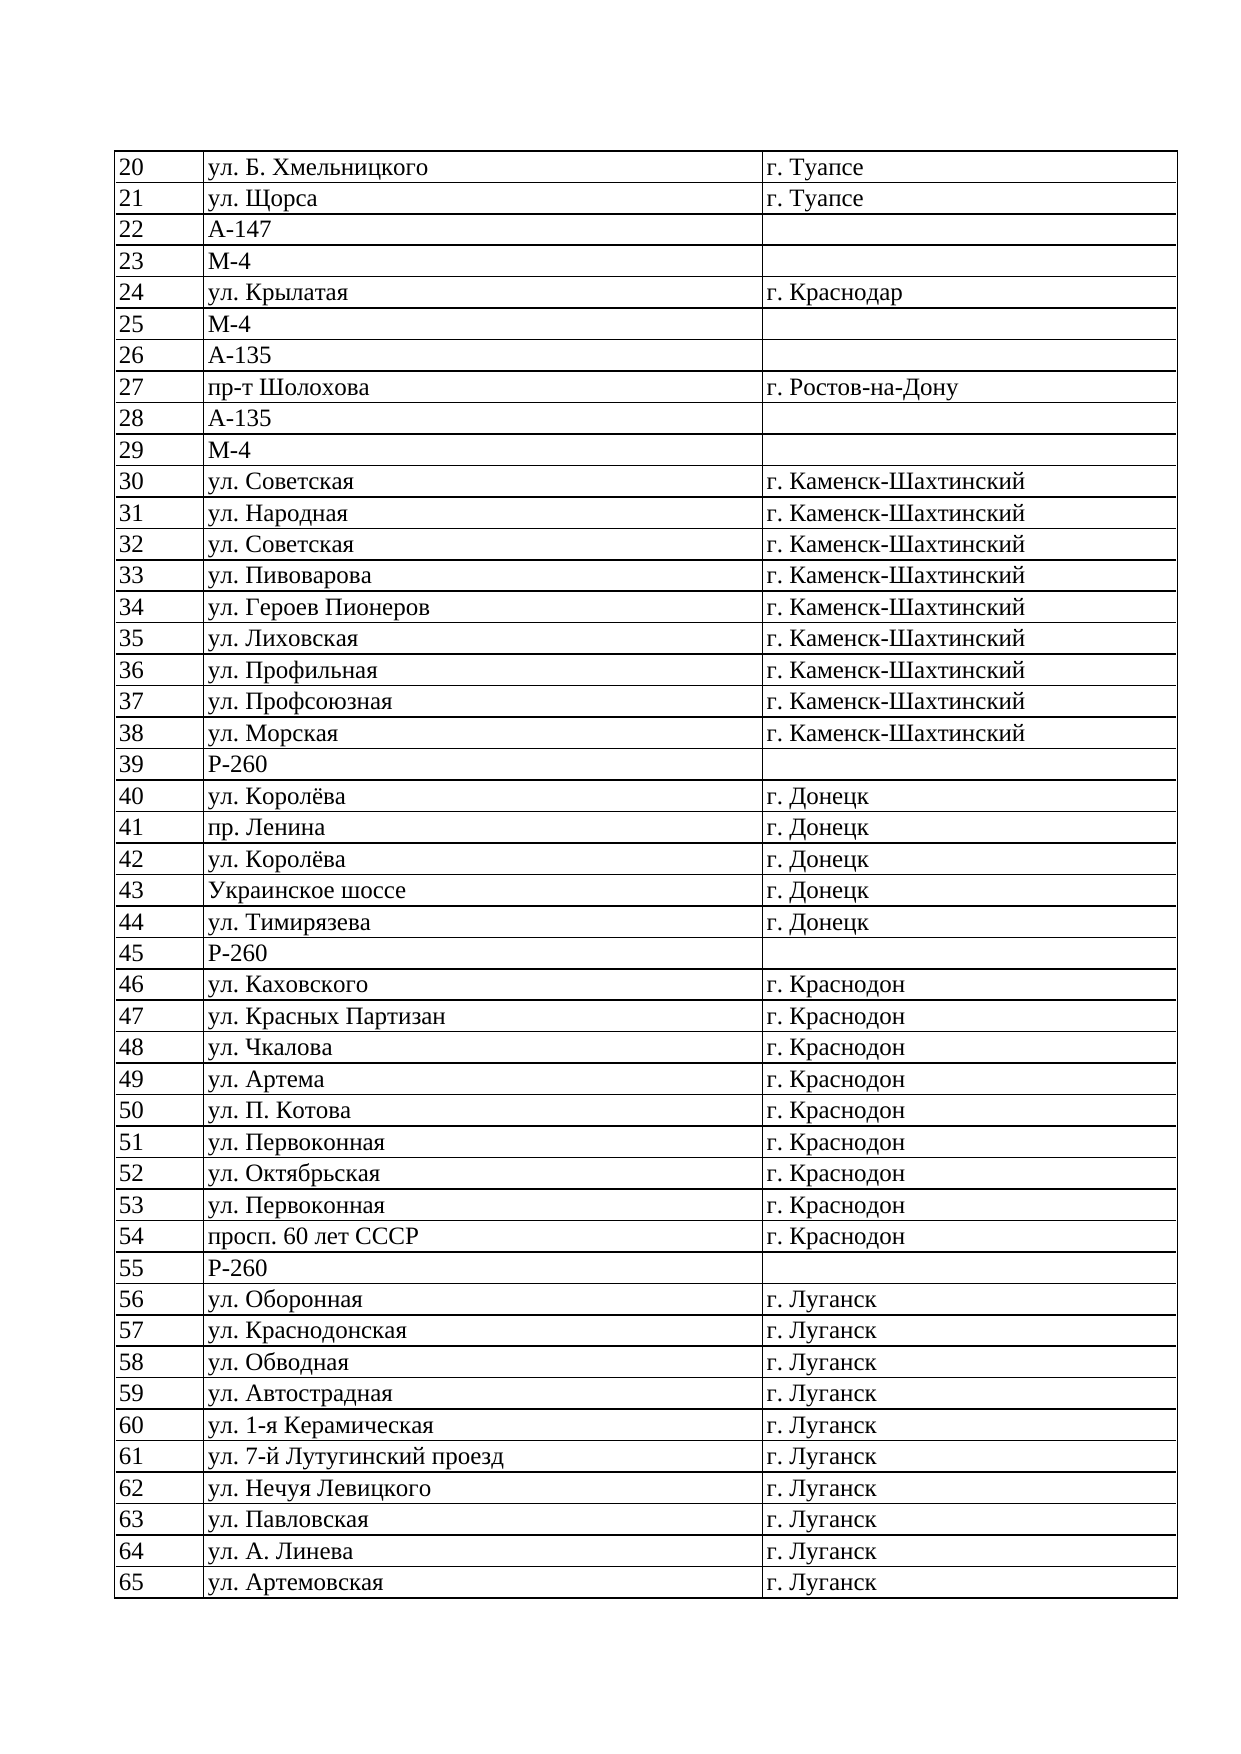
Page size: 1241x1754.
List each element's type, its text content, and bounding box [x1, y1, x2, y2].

table_cell ул. Тимирязева [204, 907, 762, 936]
table_cell г. Краснодон [763, 1188, 1177, 1219]
table_cell г. Донецк [763, 842, 1177, 873]
table_cell ул. Обводная [204, 1347, 762, 1377]
table_cell 27 [115, 371, 203, 402]
table_cell г. Краснодон [763, 1220, 1177, 1251]
table_cell ул. Б. Хмельницкого [204, 152, 762, 181]
table_cell 58 [115, 1346, 203, 1377]
table_cell 25 [115, 308, 203, 339]
table_cell 20 [115, 152, 203, 181]
table_cell ул. Автострадная [204, 1378, 762, 1408]
table_cell г. Луганск [763, 1345, 1177, 1377]
table_cell ул. Королёва [204, 781, 762, 811]
table_cell [763, 1251, 1177, 1282]
table_cell М-4 [204, 435, 762, 464]
table_cell г. Донецк [763, 779, 1177, 811]
table_cell ул. Павловская [204, 1504, 762, 1534]
table_cell 57 [115, 1315, 203, 1345]
table_cell ул. Героев Пионеров [204, 592, 762, 622]
table_cell 36 [115, 654, 203, 685]
table_cell 41 [115, 812, 203, 842]
table_cell 23 [115, 245, 203, 276]
table_cell ул. Советская [204, 466, 762, 496]
table_cell 49 [115, 1063, 203, 1094]
table_cell [763, 213, 1177, 244]
table_cell 48 [115, 1032, 203, 1062]
table_cell г. Краснодон [763, 968, 1177, 999]
table_cell ул. Лиховская [204, 623, 762, 653]
table_cell ул. 1-я Керамическая [204, 1410, 762, 1440]
table_cell 40 [115, 780, 203, 811]
table_cell 39 [115, 749, 203, 779]
table_cell ул. Чкалова [204, 1032, 762, 1062]
table_cell [763, 244, 1177, 276]
table_cell г. Донецк [763, 874, 1177, 905]
table_cell г. Туапсе [763, 152, 1177, 181]
table_cell г. Краснодон [763, 999, 1177, 1031]
table_cell 50 [115, 1095, 203, 1125]
table_cell 53 [115, 1189, 203, 1219]
table_cell М-4 [204, 246, 762, 276]
table_cell г. Луганск [763, 1440, 1177, 1471]
table_cell А-135 [204, 403, 762, 433]
table_cell ул. Крылатая [204, 277, 762, 307]
table_cell г. Краснодон [763, 1062, 1177, 1094]
table_cell ул. Первоконная [204, 1127, 762, 1157]
table_cell 30 [115, 466, 203, 496]
table_cell 43 [115, 875, 203, 905]
table_cell 31 [115, 497, 203, 527]
table_cell г. Каменск-Шахтинский [763, 590, 1177, 622]
table_cell ул. 7-й Лутугинский проезд [204, 1441, 762, 1471]
table_cell ул. Народная [204, 498, 762, 527]
table_cell 55 [115, 1252, 203, 1282]
table_cell г. Краснодон [763, 1031, 1177, 1062]
table_cell 24 [115, 277, 203, 307]
table_cell 52 [115, 1158, 203, 1188]
table_cell 64 [115, 1535, 203, 1566]
table_cell просп. 60 лет СССР [204, 1221, 762, 1251]
table_cell г. Каменск-Шахтинский [763, 653, 1177, 685]
table_cell г. Краснодон [763, 1157, 1177, 1188]
table_cell М-4 [204, 309, 762, 339]
table_cell 62 [115, 1472, 203, 1503]
table_cell г. Каменск-Шахтинский [763, 496, 1177, 527]
table_cell 22 [115, 214, 203, 244]
table_cell г. Луганск [763, 1566, 1177, 1597]
table_cell 26 [115, 340, 203, 370]
table_cell 46 [115, 969, 203, 999]
table_cell 37 [115, 686, 203, 716]
table_cell 61 [115, 1441, 203, 1471]
table_cell ул. Королёва [204, 844, 762, 873]
table_cell ул. Краснодонская [204, 1316, 762, 1345]
table_cell Р-260 [204, 1253, 762, 1282]
table_cell г. Луганск [763, 1534, 1177, 1566]
table_cell 42 [115, 843, 203, 873]
table_cell г. Ростов-на-Дону [763, 370, 1177, 402]
table_cell г. Луганск [763, 1503, 1177, 1534]
table_cell 45 [115, 938, 203, 968]
table_cell ул. Щорса [204, 183, 762, 213]
table_cell А-135 [204, 340, 762, 370]
table_cell [763, 748, 1177, 779]
table_cell г. Донецк [763, 905, 1177, 936]
table_cell ул. Морская [204, 718, 762, 748]
table_cell ул. Профсоюзная [204, 686, 762, 716]
table_cell г. Луганск [763, 1283, 1177, 1314]
table_cell г. Каменск-Шахтинский [763, 559, 1177, 590]
table_cell [763, 339, 1177, 370]
table_cell ул. П. Котова [204, 1095, 762, 1125]
table_cell г. Луганск [763, 1408, 1177, 1440]
table_cell г. Луганск [763, 1471, 1177, 1503]
table_cell ул. Каховского [204, 970, 762, 999]
table_cell Украинское шоссе [204, 875, 762, 905]
table_cell ул. Пивоварова [204, 561, 762, 590]
table_cell г. Каменск-Шахтинский [763, 528, 1177, 559]
table_cell [763, 936, 1177, 968]
table_cell пр-т Шолохова [204, 372, 762, 402]
table_cell А-147 [204, 215, 762, 244]
table_cell 63 [115, 1504, 203, 1534]
table_cell 60 [115, 1409, 203, 1440]
table_cell г. Луганск [763, 1377, 1177, 1408]
table_cell 35 [115, 623, 203, 653]
table_cell 34 [115, 591, 203, 622]
table_cell 54 [115, 1221, 203, 1251]
table_cell г. Туапсе [763, 181, 1177, 213]
table_cell ул. Оборонная [204, 1284, 762, 1314]
table_cell ул. Профильная [204, 655, 762, 685]
table_cell 51 [115, 1126, 203, 1157]
table_cell г. Каменск-Шахтинский [763, 622, 1177, 653]
table_cell ул. Артемовская [204, 1567, 762, 1597]
table_cell ул. Октябрьская [204, 1158, 762, 1188]
table_cell 29 [115, 434, 203, 464]
table_cell г. Луганск [763, 1314, 1177, 1345]
table_cell 44 [115, 906, 203, 936]
table_cell г. Каменск-Шахтинский [763, 716, 1177, 748]
table_cell г. Донецк [763, 811, 1177, 842]
table_cell Р-260 [204, 749, 762, 779]
table_cell 56 [115, 1284, 203, 1314]
table_cell г. Краснодон [763, 1094, 1177, 1125]
table_cell 21 [115, 183, 203, 213]
table_cell пр. Ленина [204, 812, 762, 842]
table_cell г. Каменск-Шахтинский [763, 465, 1177, 496]
table_cell ул. А. Линева [204, 1536, 762, 1566]
table_cell 32 [115, 529, 203, 559]
table_cell 65 [115, 1567, 203, 1597]
table_cell г. Каменск-Шахтинский [763, 685, 1177, 716]
table_cell ул. Артема [204, 1064, 762, 1094]
table_cell ул. Первоконная [204, 1190, 762, 1219]
table_cell 28 [115, 403, 203, 433]
table_cell Р-260 [204, 938, 762, 968]
table_cell [763, 307, 1177, 339]
table_cell 47 [115, 1000, 203, 1031]
table_cell ул. Красных Партизан [204, 1001, 762, 1031]
table_cell 33 [115, 560, 203, 590]
table_cell ул. Советская [204, 529, 762, 559]
table_cell [763, 402, 1177, 433]
table_cell г. Краснодон [763, 1125, 1177, 1157]
table_cell г. Краснодар [763, 276, 1177, 307]
table_cell 38 [115, 717, 203, 748]
table_cell 59 [115, 1378, 203, 1408]
table_cell [763, 433, 1177, 464]
table_cell ул. Нечуя Левицкого [204, 1473, 762, 1503]
